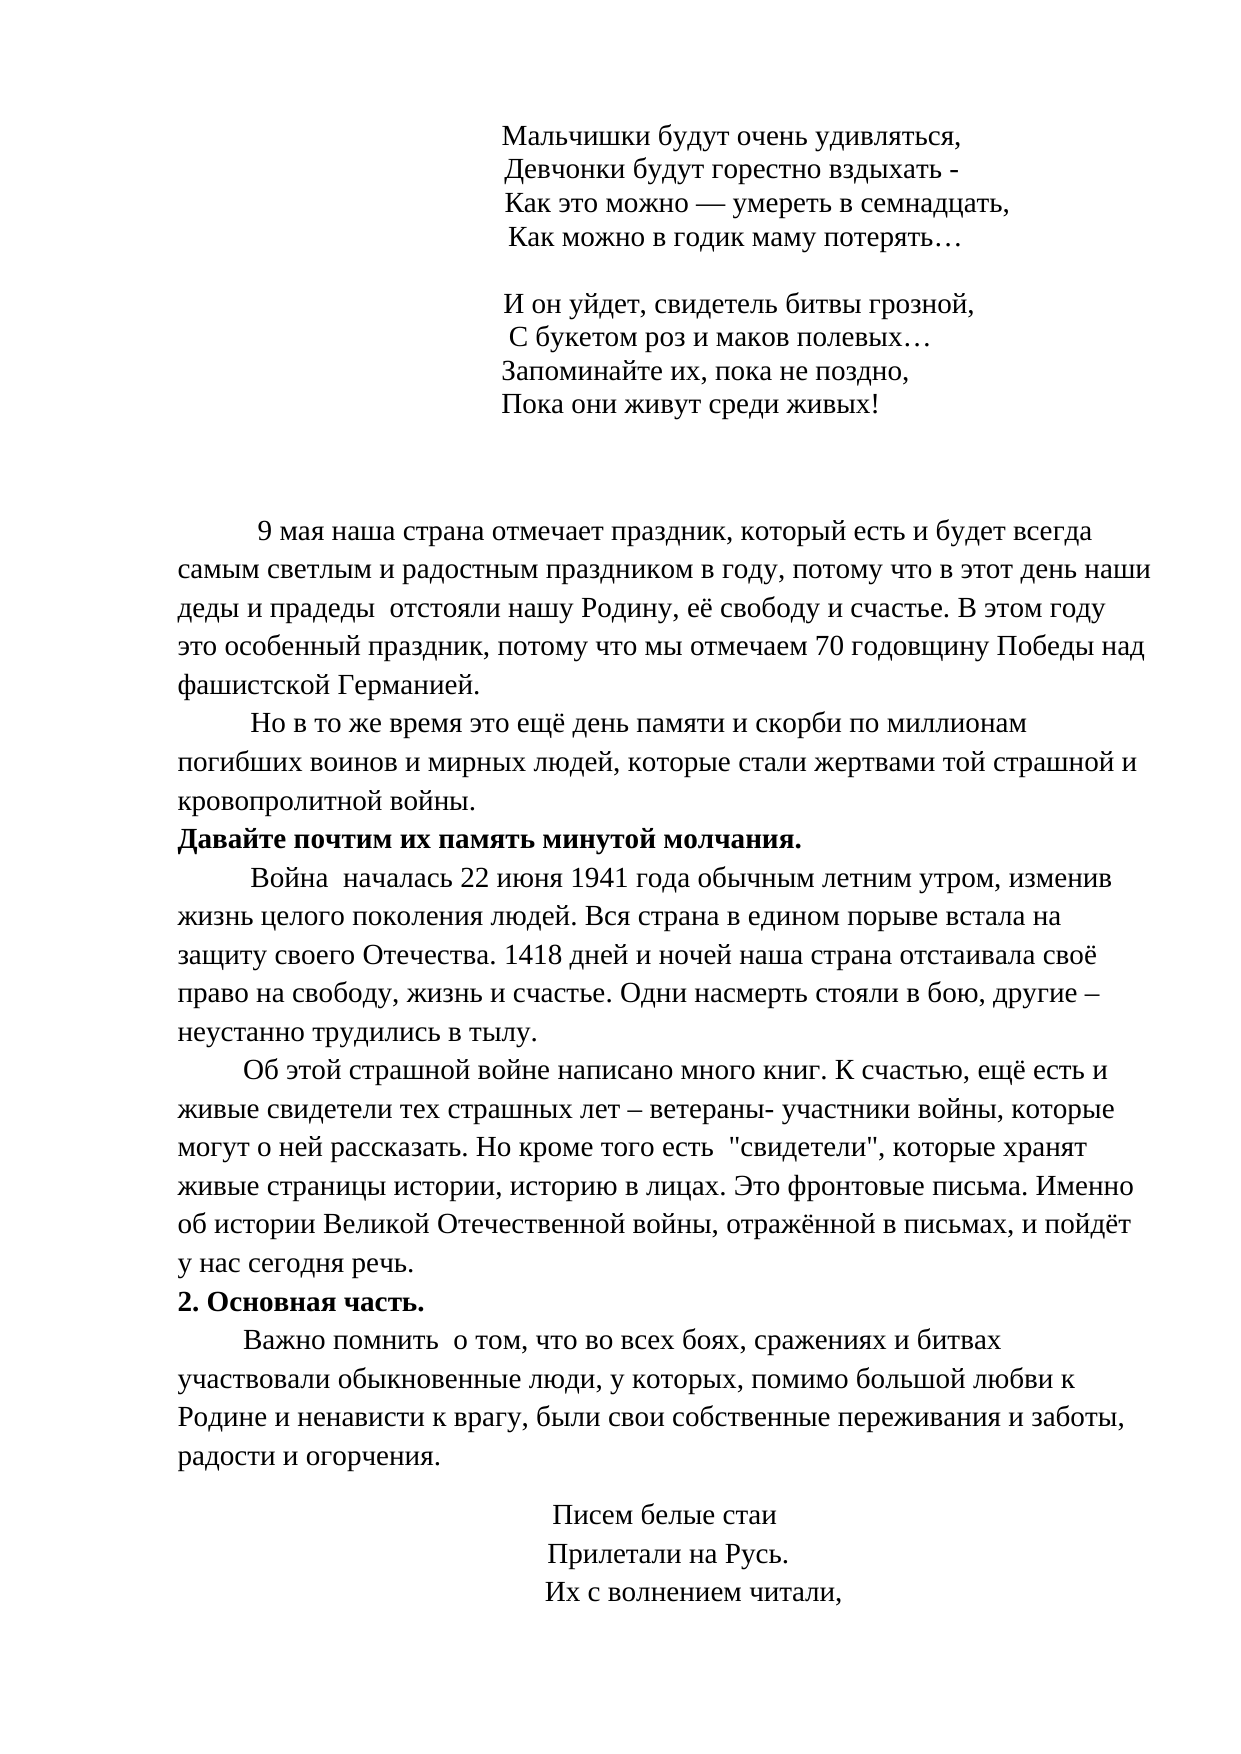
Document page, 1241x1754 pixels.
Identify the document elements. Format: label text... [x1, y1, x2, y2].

text Важно помнить о том, что во всех боях, сражениях и битвах участвовали обыкновенные люди, у которых, помимо большой любви к Родине и ненависти к врагу, были свои собственные переживания и заботы, радости и огорчения. [177, 1322, 1152, 1471]
text Давайте почтим их память минутой молчания. [177, 821, 1152, 855]
text Писем белые стаи [177, 1497, 1152, 1531]
text С букетом роз и маков полевых… [290, 319, 1152, 353]
text Как это можно — умереть в семнадцать, [290, 185, 1152, 219]
text Девчонки будут горестно вздыхать - [290, 152, 1152, 185]
text 2. Основная часть. [177, 1284, 1152, 1317]
text 9 мая наша страна отмечает праздник, который есть и будет всегда самым светлым и радостным праздником в году, потому что в этот день наши деды и прадеды отстояли нашу Родину, её свободу и счастье. В этом году это особенный праздник, потому что мы отмечаем 70 годовщину Победы над фашистской Германией. [177, 513, 1152, 701]
text Но в то же время это ещё день памяти и скорби по миллионам погибших воинов и мирных людей, которые стали жертвами той страшной и кровопролитной войны. [177, 706, 1152, 816]
text Их с волнением читали, [177, 1574, 1152, 1608]
text Мальчишки будут очень удивляться, [290, 118, 1152, 152]
text Война началась 22 июня 1941 года обычным летним утром, изменив жизнь целого поколения людей. Вся страна в едином порыве встала на защиту своего Отечества. 1418 дней и ночей наша страна отстаивала своё право на свободу, жизнь и счастье. Одни насмерть стояли в бою, другие – неустанно трудились в тылу. [177, 860, 1152, 1047]
text Пока они живут среди живых! [290, 386, 1152, 420]
text Прилетали на Русь. [177, 1536, 1152, 1569]
text Об этой страшной войне написано много книг. К счастью, ещё есть и живые свидетели тех страшных лет – ветераны- участники войны, которые могут о ней рассказать. Но кроме того есть "свидетели", которые хранят живые страницы истории, историю в лицах. Это фронтовые письма. Именно об истории Великой Отечественной войны, отражённой в письмах, и пойдёт у нас сегодня речь. [177, 1052, 1152, 1279]
text Как можно в годик маму потерять… [290, 219, 1152, 252]
text Запоминайте их, пока не поздно, [290, 353, 1152, 386]
text И он уйдет, свидетель битвы грозной, [290, 286, 1152, 319]
